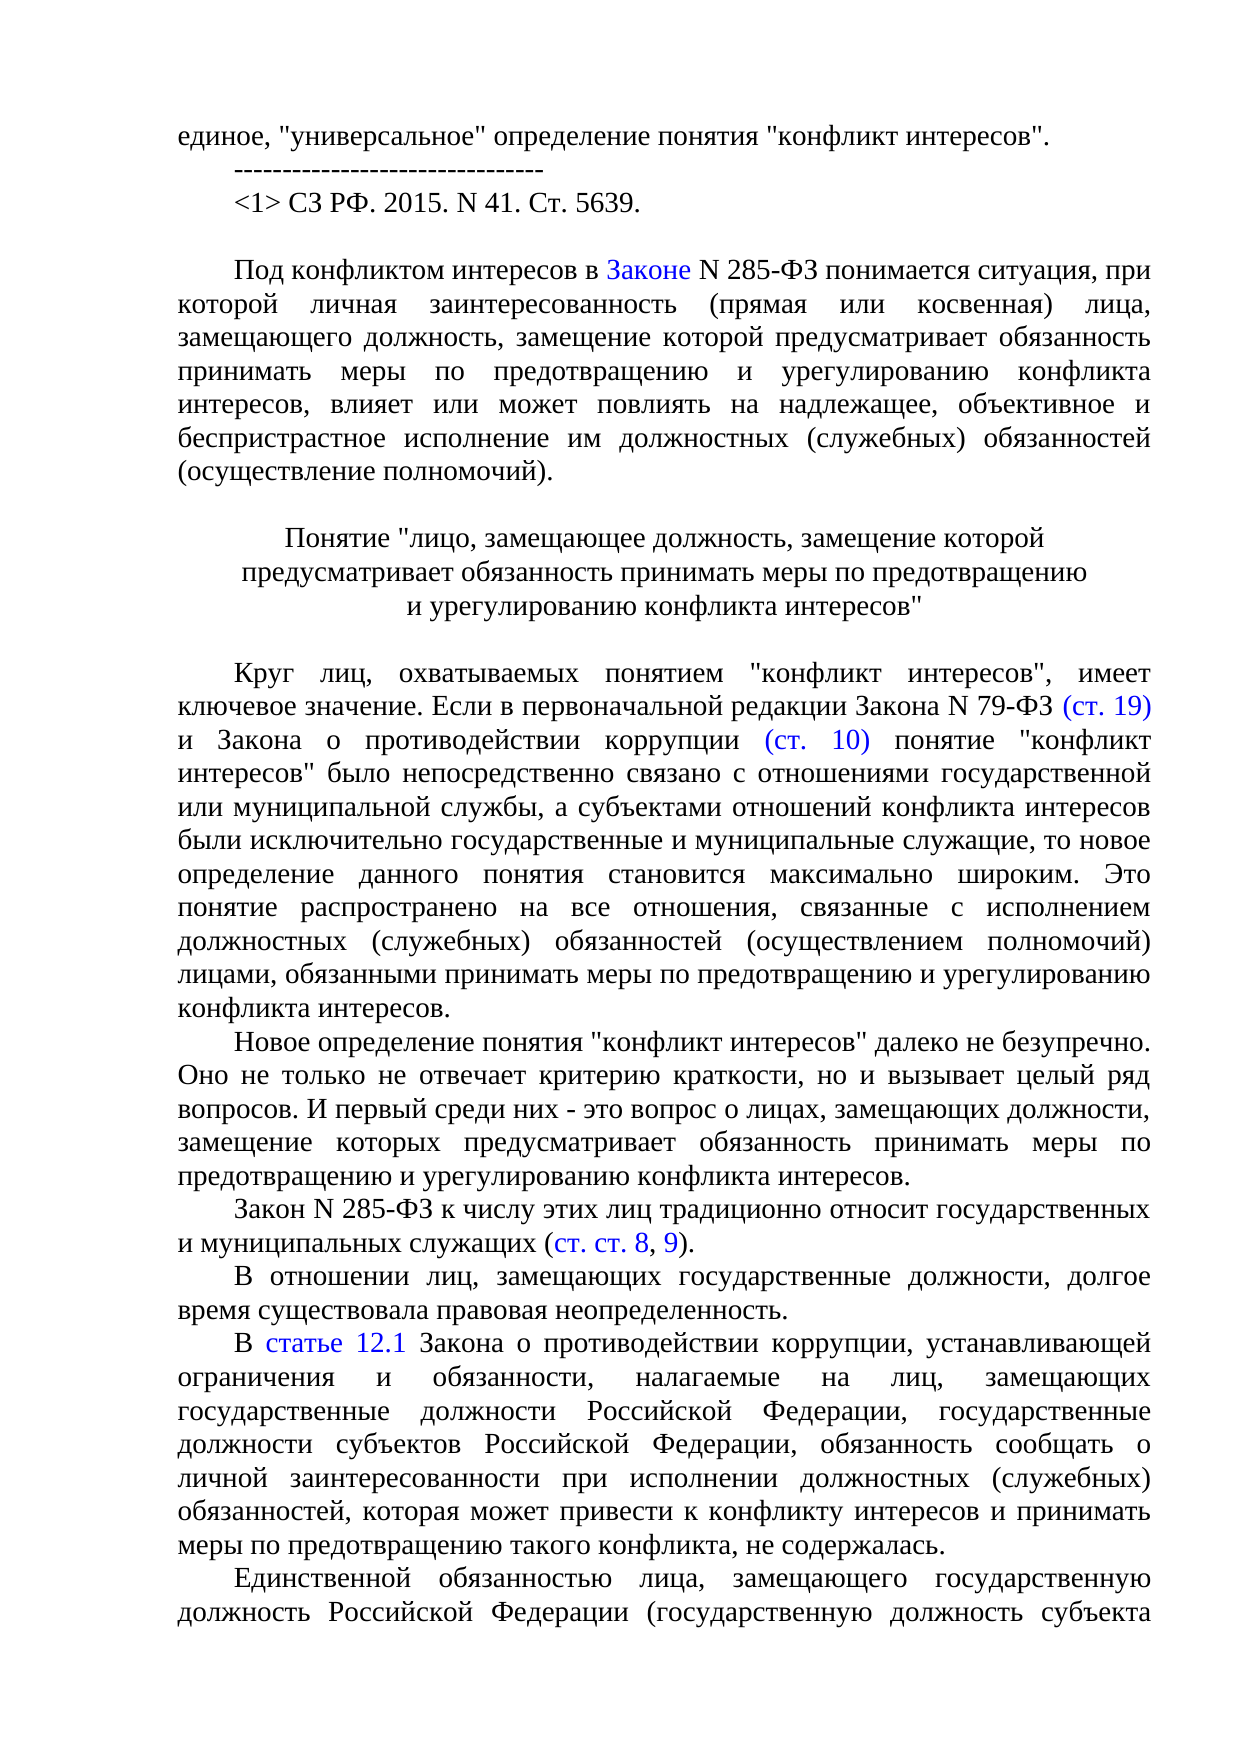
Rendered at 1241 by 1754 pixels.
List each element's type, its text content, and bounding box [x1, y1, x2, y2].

text Понятие "лицо, замещающее должность, замещение которой [177, 521, 1152, 554]
text <1> СЗ РФ. 2015. N 41. Ст. 5639. [177, 185, 1152, 219]
text В отношении лиц, замещающих государственные должности, долгое время существовала правовая неопределенность. [177, 1258, 1152, 1326]
text Закон N 285-ФЗ к числу этих лиц традиционно относит государственных и муниципальных служащих (ст. ст. 8, 9). [177, 1191, 1152, 1258]
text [177, 1560, 1152, 1627]
text и урегулированию конфликта интересов" [177, 588, 1152, 621]
text -------------------------------- [177, 152, 1152, 185]
text Новое определение понятия "конфликт интересов" далеко не безупречно. Оно не только не отвечает критерию краткости, но и вызывает целый ряд вопросов. И первый среди них - это вопрос о лицах, замещающих должности, замещение которых предусматривает обязанность принимать меры по предотвращению и урегулированию конфликта интересов. [177, 1024, 1152, 1191]
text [177, 118, 1152, 152]
text В статье 12.1 Закона о противодействии коррупции, устанавливающей ограничения и обязанности, налагаемые на лиц, замещающих государственные должности Российской Федерации, государственные должности субъектов Российской Федерации, обязанность сообщать о личной заинтересованности при исполнении должностных (служебных) обязанностей, которая может привести к конфликту интересов и принимать меры по предотвращению такого конфликта, не содержалась. [177, 1326, 1152, 1560]
text предусматривает обязанность принимать меры по предотвращению [177, 554, 1152, 588]
text Круг лиц, охватываемых понятием "конфликт интересов", имеет ключевое значение. Если в первоначальной редакции Закона N 79-ФЗ (ст. 19) и Закона о противодействии коррупции (ст. 10) понятие "конфликт интересов" было непосредственно связано с отношениями государственной или муниципальной службы, а субъектами отношений конфликта интересов были исключительно государственные и муниципальные служащие, то новое определение данного понятия становится максимально широким. Это понятие распространено на все отношения, связанные с исполнением должностных (служебных) обязанностей (осуществлением полномочий) лицами, обязанными принимать меры по предотвращению и урегулированию конфликта интересов. [177, 655, 1152, 1024]
text Под конфликтом интересов в Законе N 285-ФЗ понимается ситуация, при которой личная заинтересованность (прямая или косвенная) лица, замещающего должность, замещение которой предусматривает обязанность принимать меры по предотвращению и урегулированию конфликта интересов, влияет или может повлиять на надлежащее, объективное и беспристрастное исполнение им должностных (служебных) обязанностей (осуществление полномочий). [177, 252, 1152, 487]
